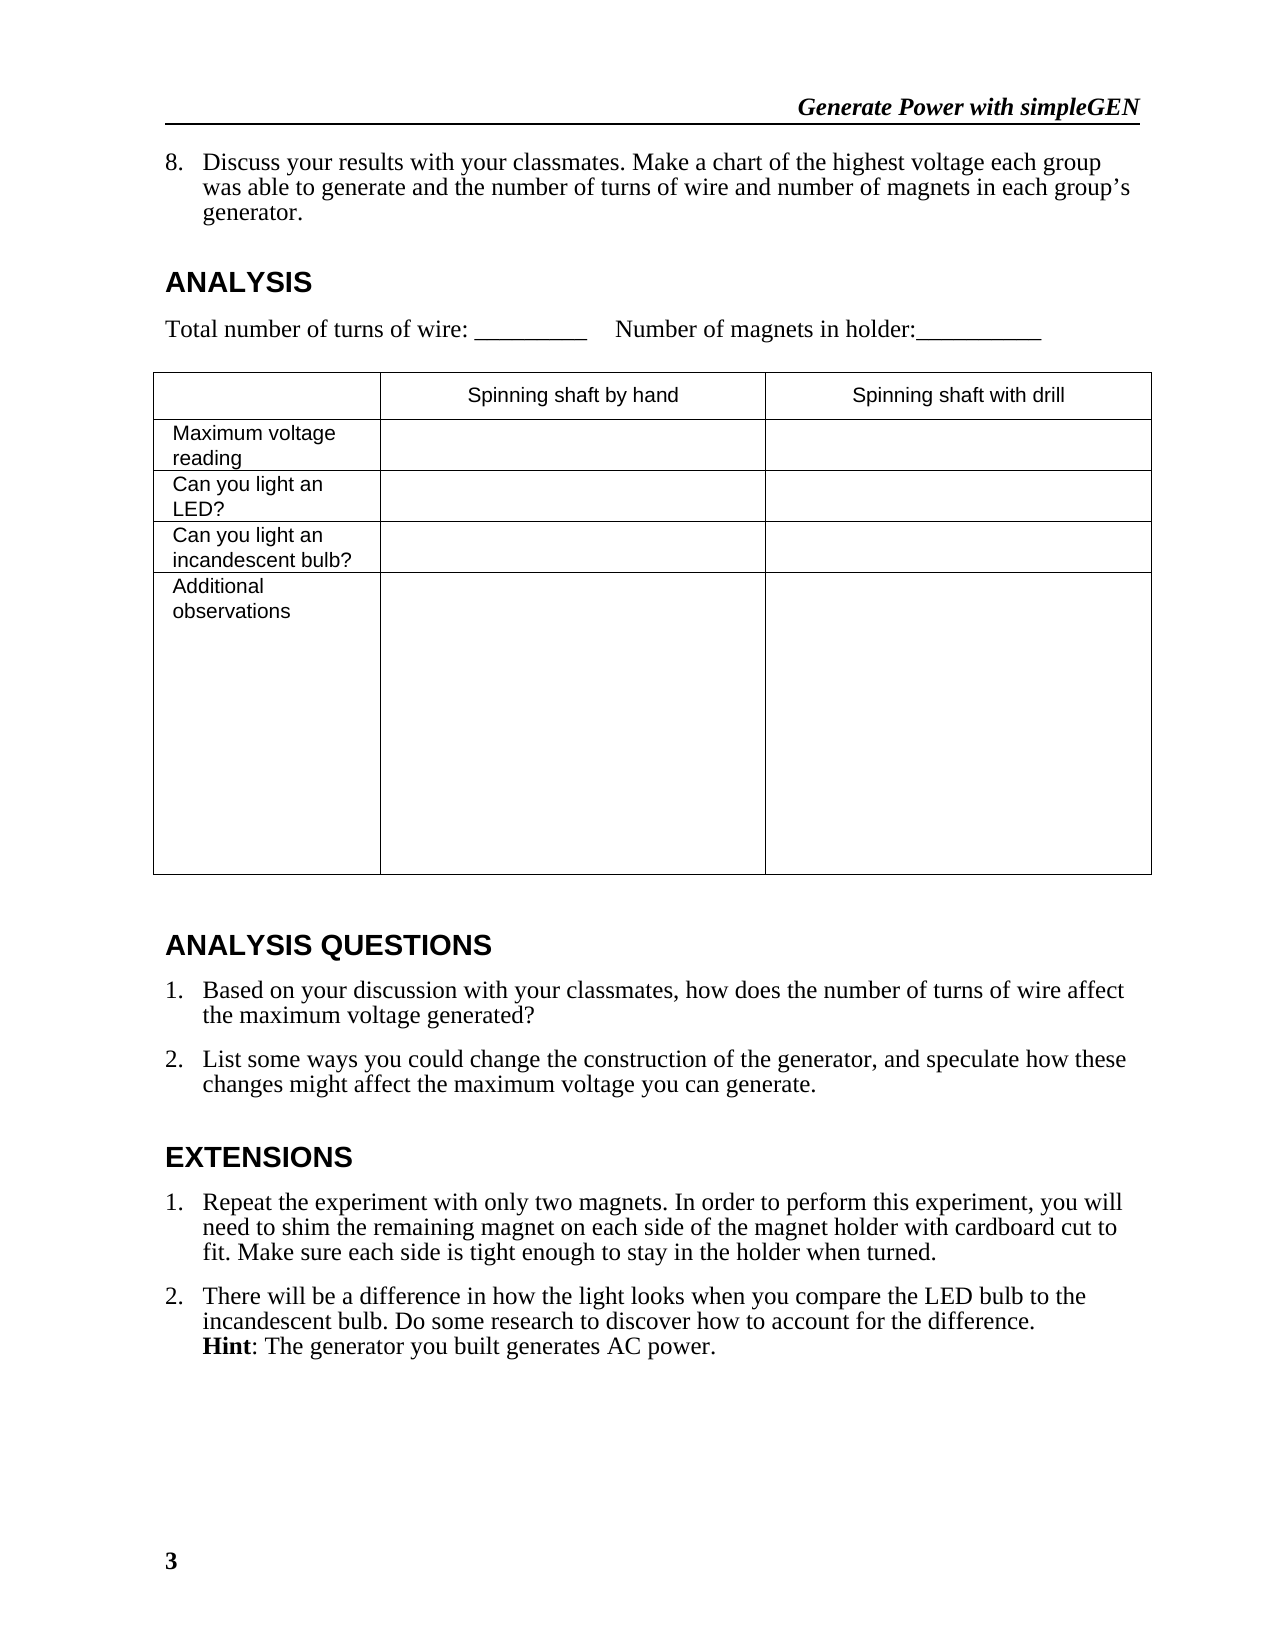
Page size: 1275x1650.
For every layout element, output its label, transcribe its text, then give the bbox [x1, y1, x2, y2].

table_cell [766, 573, 1151, 874]
text Total number of turns of wire: _________ Number of magnets in holder:__________ [165, 314, 1140, 343]
table_cell Can you light an LED? [154, 471, 380, 521]
table_cell [766, 471, 1151, 521]
table_cell [381, 573, 765, 874]
text 1. Repeat the experiment with only two magnets. In order to perform this experiment, you will need to shim the remaining magnet on each side of the magnet holder with cardboard cut to fit. Make sure each side is tight enough to stay in the holder when turned. [165, 1190, 1140, 1265]
subtitle EXTENSIONS [165, 1144, 1140, 1174]
table_cell [766, 420, 1151, 470]
table_header Spinning shaft by hand [381, 373, 765, 419]
text 1. Based on your discussion with your classmates, how does the number of turns of wire affect the maximum voltage generated? [165, 978, 1140, 1028]
table_cell Can you light an incandescent bulb? [154, 522, 380, 572]
table_header [154, 373, 380, 419]
table_header Spinning shaft with drill [766, 373, 1151, 419]
text 2. List some ways you could change the construction of the generator, and speculate how these changes might affect the maximum voltage you can generate. [165, 1047, 1140, 1097]
text 2. There will be a difference in how the light looks when you compare the LED bulb to the incandescent bulb. Do some research to discover how to account for the difference. Hint: The generator you built generates AC power. [165, 1284, 1140, 1359]
subtitle Analysis questions [165, 932, 1140, 962]
table_cell [381, 471, 765, 521]
table_cell Additional observations [154, 573, 380, 874]
table_cell Maximum voltage reading [154, 420, 380, 470]
table_cell [381, 522, 765, 572]
text 8. Discuss your results with your classmates. Make a chart of the highest voltage each group was able to generate and the number of turns of wire and number of magnets in each group’s generator. [165, 150, 1140, 225]
subtitle Analysis [165, 269, 1140, 298]
table_cell [381, 420, 765, 470]
table_cell [766, 522, 1151, 572]
